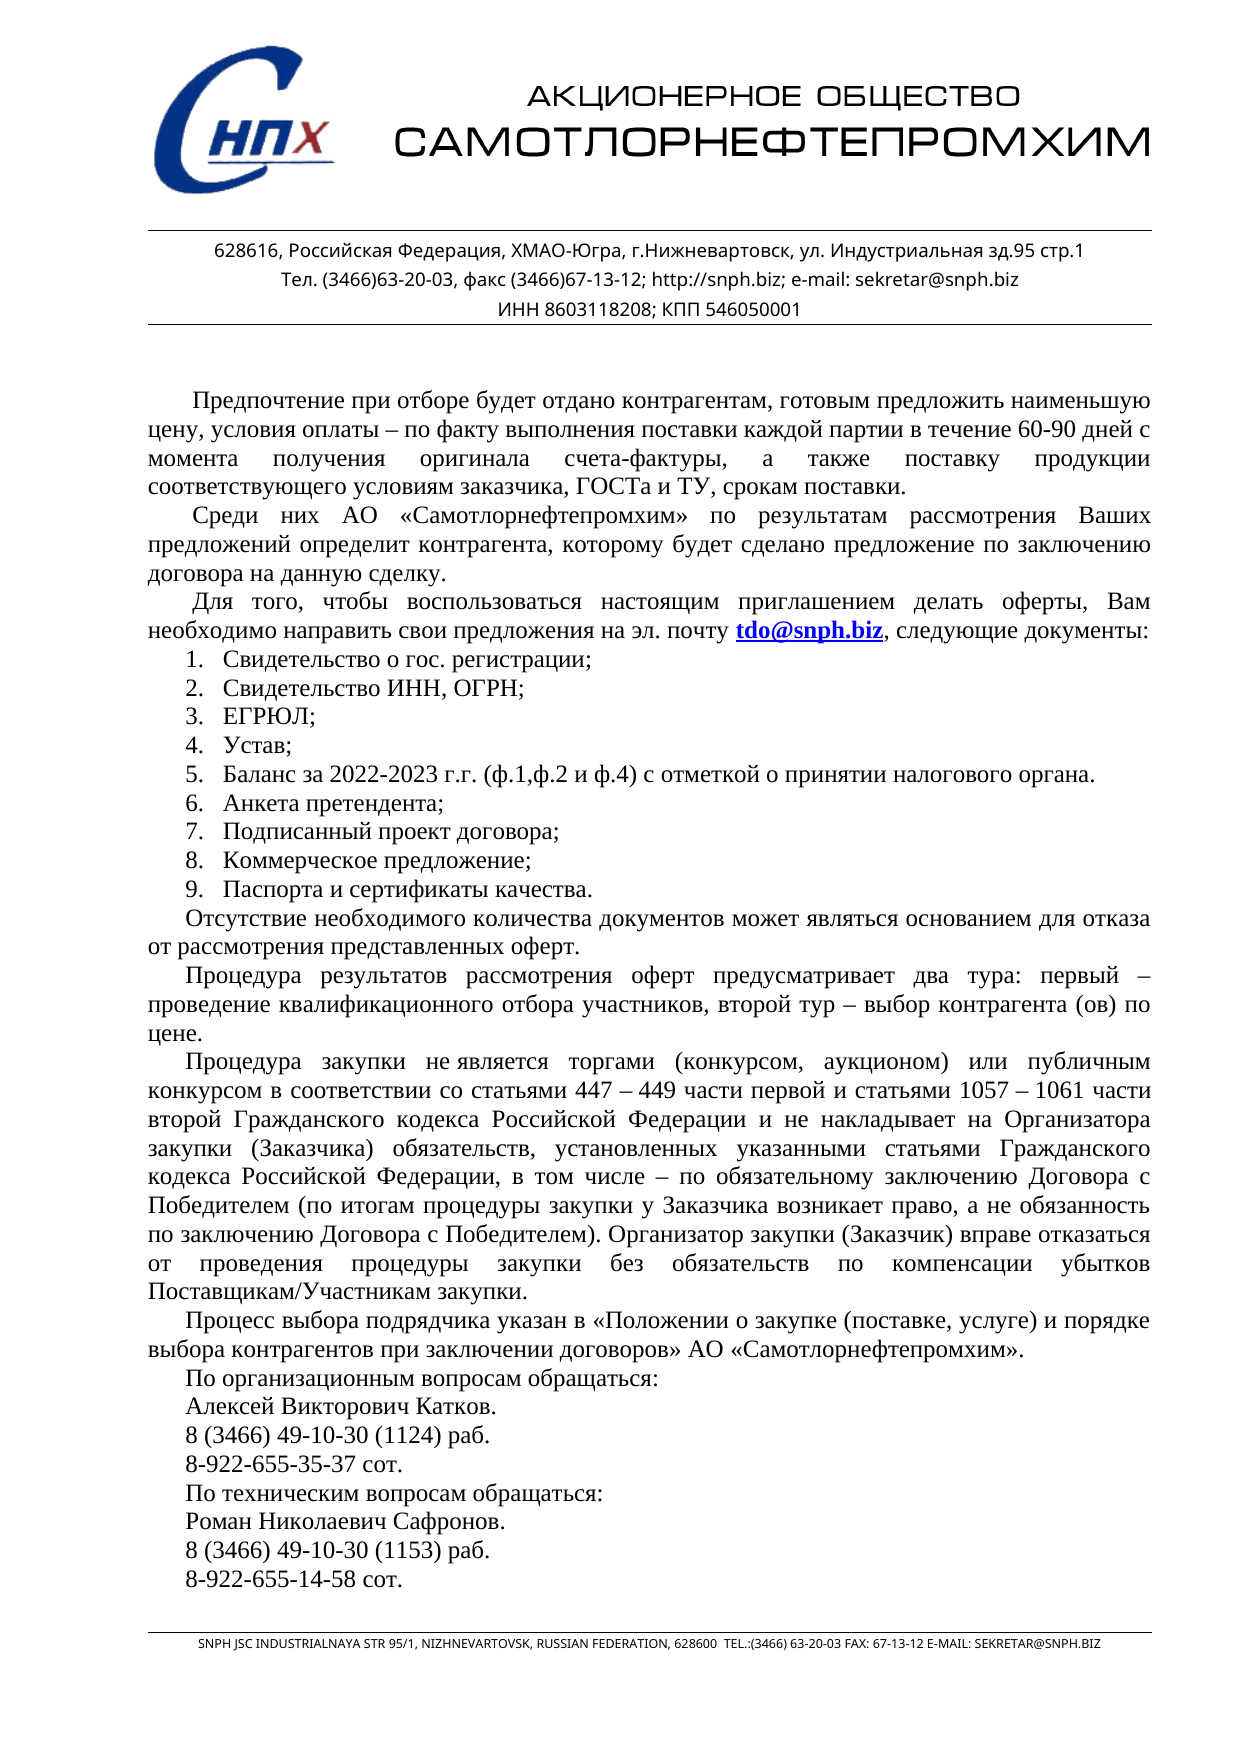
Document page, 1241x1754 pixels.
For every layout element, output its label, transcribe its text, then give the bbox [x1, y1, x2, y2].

text 8 (3466) 49-10-30 (1153) раб. [148, 1535, 1152, 1564]
list Анкета претендента; [185, 788, 1152, 816]
text Алексей Викторович Катков. [148, 1391, 1152, 1420]
text Процедура закупки не является торгами (конкурсом, аукционом) или публичным конкурсом в соответствии со статьями 447 – 449 части первой и статьями 1057 – 1061 части второй Гражданского кодекса Российской Федерации и не накладывает на Организатора закупки (Заказчика) обязательств, установленных указанными статьями Гражданского кодекса Российской Федерации, в том числе – по обязательному заключению Договора с Победителем (по итогам процедуры закупки у Заказчика возникает право, а не обязанность по заключению Договора с Победителем). Организатор закупки (Заказчик) вправе отказаться от проведения процедуры закупки без обязательств по компенсации убытков Поставщикам/Участникам закупки. [148, 1046, 1152, 1305]
text Процесс выбора подрядчика указан в «Положении о закупке (поставке, услуге) и порядке выбора контрагентов при заключении договоров» АО «Самотлорнефтепромхим». [148, 1305, 1152, 1363]
picture [152, 45, 337, 196]
list Устав; [185, 730, 1152, 759]
text По техническим вопросам обращаться: [148, 1478, 1152, 1506]
text Отсутствие необходимого количества документов может являться основанием для отказа от рассмотрения представленных оферт. [148, 903, 1152, 960]
text Процедура результатов рассмотрения оферт предусматривает два тура: первый – проведение квалификационного отбора участников, второй тур – выбор контрагента (ов) по цене. [148, 960, 1152, 1046]
text По организационным вопросам обращаться: [148, 1363, 1152, 1391]
text 8 (3466) 49-10-30 (1124) раб. [148, 1420, 1152, 1449]
list Паспорта и сертификаты качества. [185, 874, 1152, 903]
list Подписанный проект договора; [185, 816, 1152, 845]
list Свидетельство о гос. регистрации; [185, 644, 1152, 673]
list Свидетельство ИНН, ОГРН; [185, 673, 1152, 701]
text Для того, чтобы воспользоваться настоящим приглашением делать оферты, Вам необходимо направить свои предложения на эл. почту tdo@snph.biz, следующие документы: [148, 586, 1152, 644]
list Баланс за 2022-2023 г.г. (ф.1,ф.2 и ф.4) с отметкой о принятии налогового органа. [185, 759, 1152, 788]
text Роман Николаевич Сафронов. [148, 1506, 1152, 1535]
text 8-922-655-35-37 сот. [148, 1449, 1152, 1478]
list ЕГРЮЛ; [185, 701, 1152, 730]
picture [387, 54, 1167, 165]
text Предпочтение при отборе будет отдано контрагентам, готовым предложить наименьшую цену, условия оплаты – по факту выполнения поставки каждой партии в течение 60-90 дней с момента получения оригинала счета-фактуры, а также поставку продукции соответствующего условиям заказчика, ГОСТа и ТУ, срокам поставки. [148, 385, 1152, 500]
list Коммерческое предложение; [185, 845, 1152, 874]
text Среди них АО «Самотлорнефтепромхим» по результатам рассмотрения Ваших предложений определит контрагента, которому будет сделано предложение по заключению договора на данную сделку. [148, 500, 1152, 586]
text 8-922-655-14-58 сот. [148, 1564, 1152, 1593]
